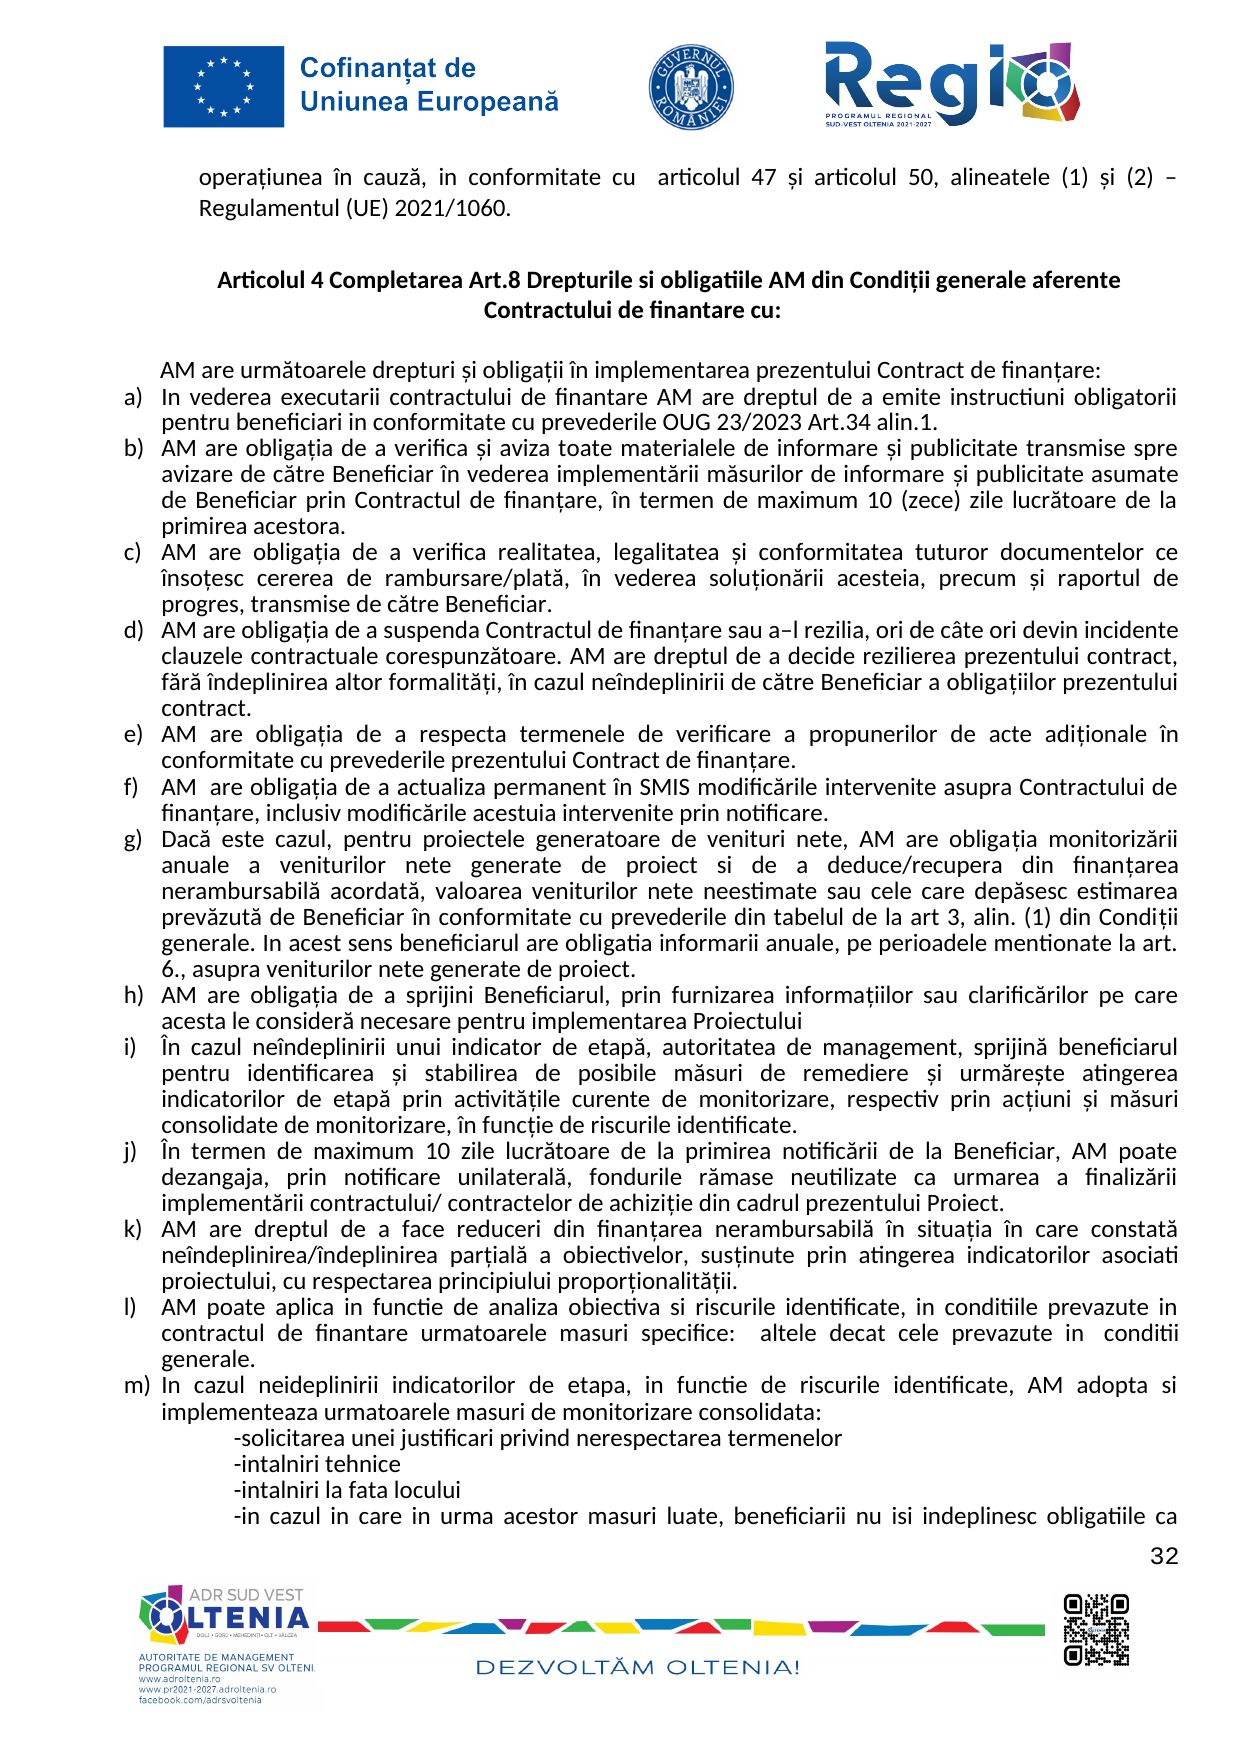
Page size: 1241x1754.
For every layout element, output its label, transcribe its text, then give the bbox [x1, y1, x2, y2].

text -intalniri tehnice [160, 1451, 1179, 1477]
picture [158, 42, 561, 131]
text Articolul 4 Completarea Art.8 Drepturile si obligatiile AM din Condiţii generale aferente Contractului de finantare cu: [86, 265, 1179, 325]
list AM are obligaţia de a verifica şi aviza toate materialele de informare şi publicitate transmise spre avizare de către Beneficiar în vederea implementării măsurilor de informare şi publicitate asumate de Beneficiar prin Contractul de finanţare, în termen de maximum 10 (zece) zile lucrătoare de la primirea acestora. [123, 436, 1179, 540]
list AM are obligaţia de a actualiza permanent în SMIS modificările intervenite asupra Contractului de finanţare, inclusiv modificările acestuia intervenite prin notificare. [123, 774, 1179, 826]
list In vederea executarii contractului de finantare AM are dreptul de a emite instructiuni obligatorii pentru beneficiari in conformitate cu prevederile OUG 23/2023 Art.34 alin.1. [123, 385, 1179, 436]
list AM poate aplica in functie de analiza obiectiva si riscurile identificate, in conditiile prevazute in contractul de finantare urmatoarele masuri specifice: altele decat cele prevazute in conditii generale. [123, 1295, 1179, 1373]
list Dacă este cazul, pentru proiectele generatoare de venituri nete, AM are obligaţia monitorizării anuale a veniturilor nete generate de proiect si de a deduce/recupera din finanţarea nerambursabilă acordată, valoarea veniturilor nete neestimate sau cele care depăsesc estimarea prevăzută de Beneficiar în conformitate cu prevederile din tabelul de la art 3, alin. (1) din Condiţii generale. In acest sens beneficiarul are obligatia informarii anuale, pe perioadele mentionate la art. 6., asupra veniturilor nete generate de proiect. [123, 826, 1179, 982]
list AM are obligaţia de a suspenda Contractul de finanţare sau a–l rezilia, ori de câte ori devin incidente clauzele contractuale corespunzătoare. AM are dreptul de a decide rezilierea prezentului contract, fără îndeplinirea altor formalităţi, în cazul neîndeplinirii de către Beneficiar a obligaţiilor prezentului contract. [123, 618, 1179, 722]
picture [823, 40, 1082, 129]
list În termen de maximum 10 zile lucrătoare de la primirea notificării de la Beneficiar, AM poate dezangaja, prin notificare unilaterală, fondurile rămase neutilizate ca urmarea a finalizării implementării contractului/ contractelor de achiziţie din cadrul prezentului Proiect. [123, 1139, 1179, 1217]
text -intalniri la fata locului [160, 1477, 1179, 1503]
text -solicitarea unei justificari privind nerespectarea termenelor [160, 1425, 1179, 1451]
list AM are obligaţia de a sprijini Beneficiarul, prin furnizarea informaţiilor sau clarificărilor pe care acesta le consideră necesare pentru implementarea Proiectului [123, 982, 1179, 1034]
text AM are următoarele drepturi şi obligaţii în implementarea prezentului Contract de finanţare: [46, 355, 1179, 385]
picture [645, 42, 739, 132]
list AM are dreptul de a face reduceri din finanţarea nerambursabilă în situaţia în care constată neîndeplinirea/îndeplinirea parţială a obiectivelor, susţinute prin atingerea indicatorilor asociati proiectului, cu respectarea principiului proporţionalităţii. [123, 1217, 1179, 1295]
picture [131, 1582, 1134, 1711]
list AM are obligaţia de a respecta termenele de verificare a propunerilor de acte adiţionale în conformitate cu prevederile prezentului Contract de finanţare. [123, 722, 1179, 774]
list În cazul neîndeplinirii unui indicator de etapă, autoritatea de management, sprijină beneficiarul pentru identificarea şi stabilirea de posibile măsuri de remediere şi urmăreşte atingerea indicatorilor de etapă prin activităţile curente de monitorizare, respectiv prin acţiuni şi măsuri consolidate de monitorizare, în funcţie de riscurile identificate. [123, 1034, 1179, 1139]
list In cazul neideplinirii indicatorilor de etapa, in functie de riscurile identificate, AM adopta si implementeaza urmatoarele masuri de monitorizare consolidata: [123, 1373, 1179, 1425]
list AM are obligaţia de a verifica realitatea, legalitatea şi conformitatea tuturor documentelor ce însoţesc cererea de rambursare/plată, în vederea soluţionării acesteia, precum şi raportul de progres, transmise de către Beneficiar. [123, 540, 1179, 618]
